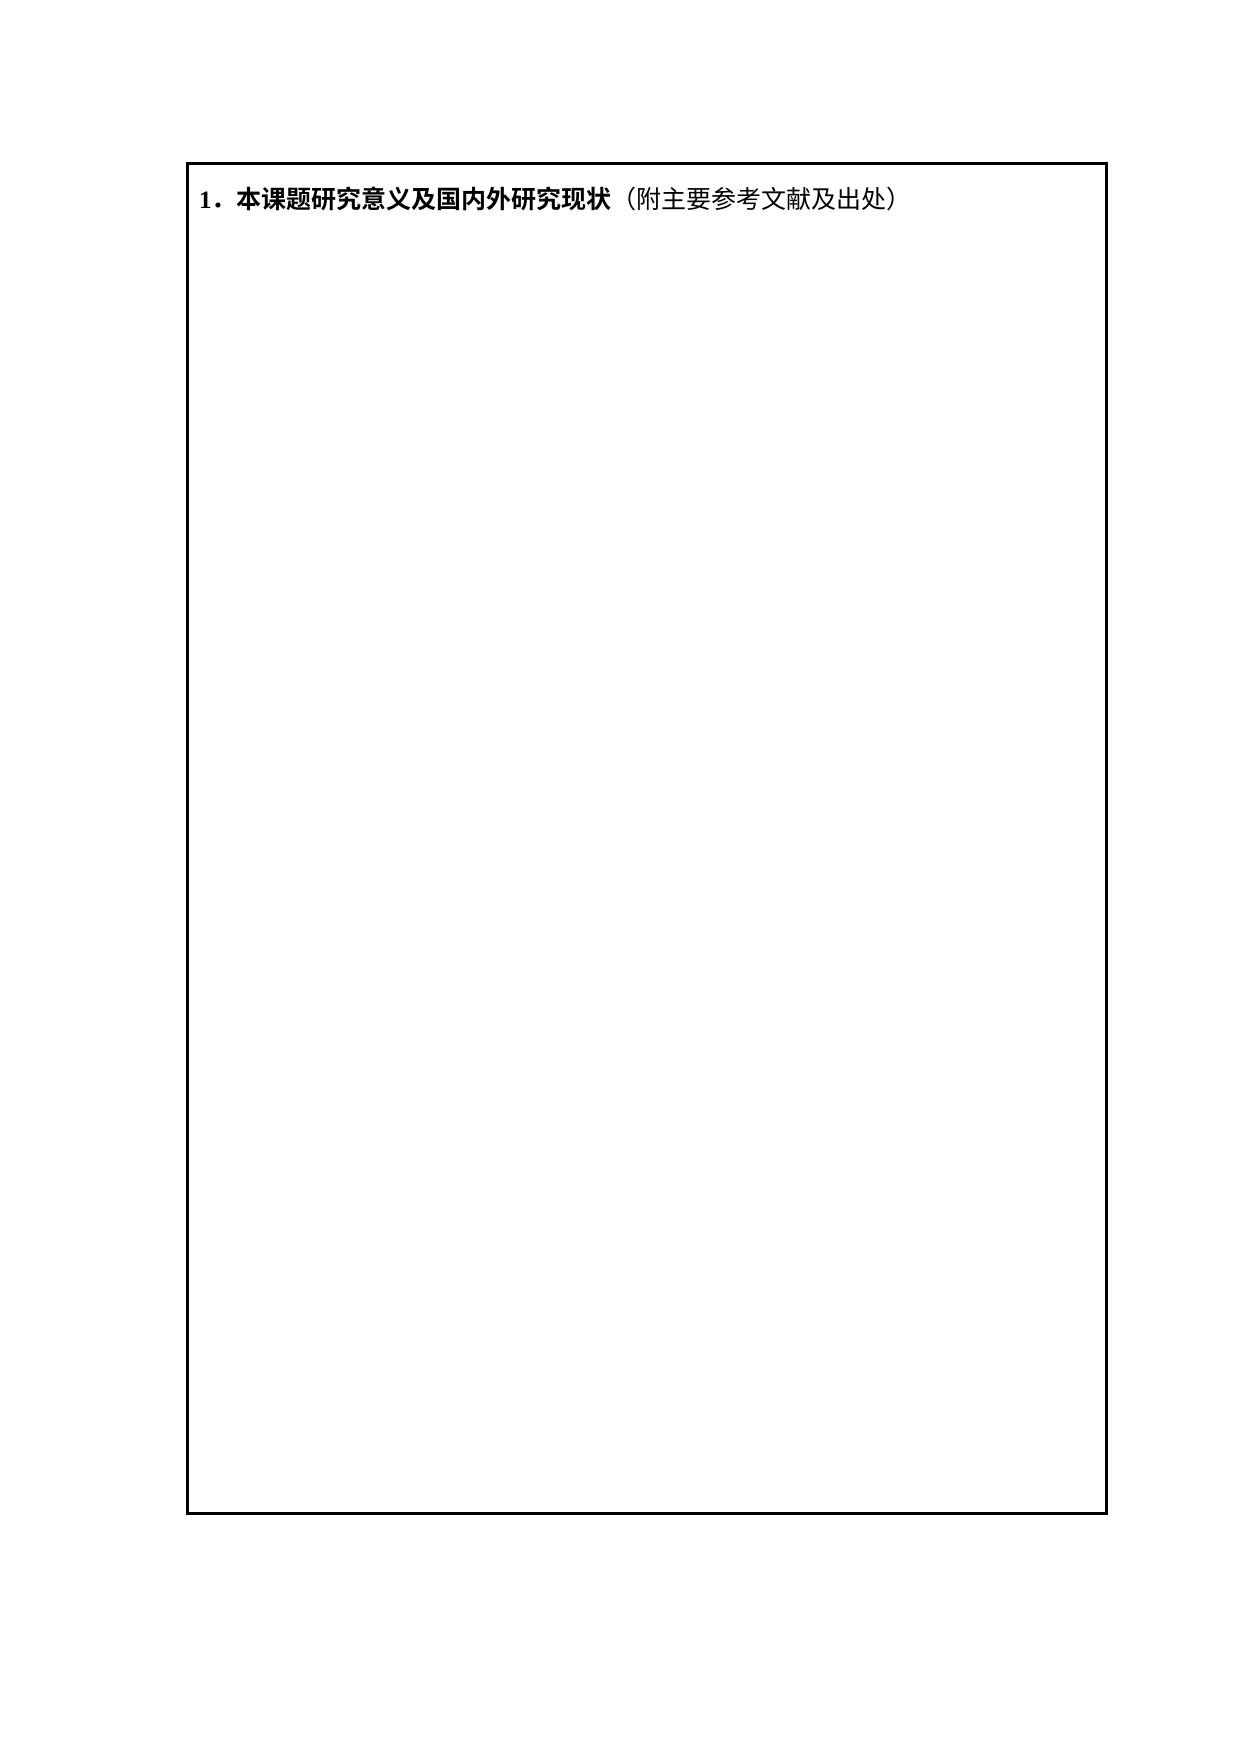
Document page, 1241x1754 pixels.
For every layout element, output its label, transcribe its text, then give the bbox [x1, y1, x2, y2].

table_header 1．本课题研究意义及国内外研究现状（附主要参考文献及出处） [189, 165, 1105, 1512]
